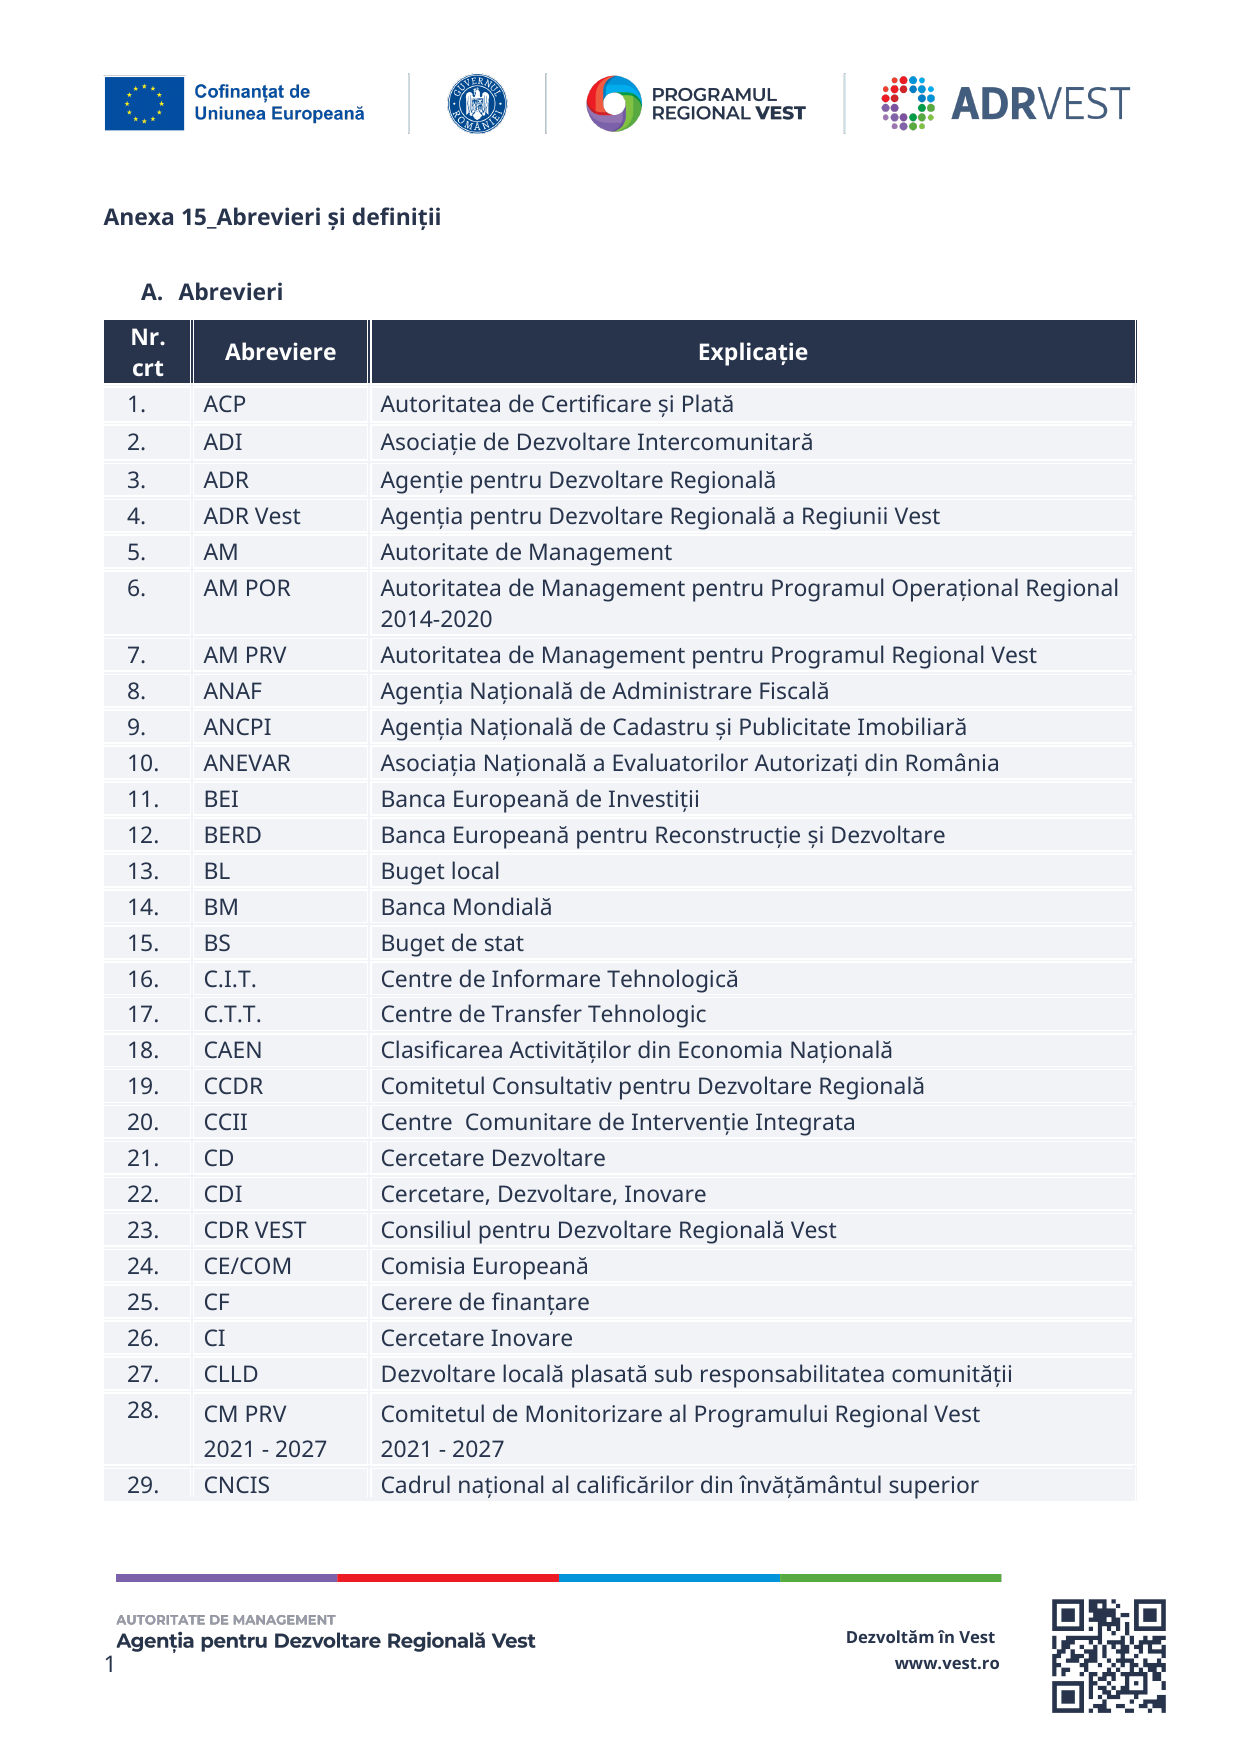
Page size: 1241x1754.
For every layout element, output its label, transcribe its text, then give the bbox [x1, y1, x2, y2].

table_cell Comisia Europeană [369, 1245, 1137, 1281]
table_cell AM POR [194, 572, 367, 634]
table_cell [104, 855, 190, 886]
table_header Abreviere [194, 320, 367, 383]
table_cell CDR VEST [194, 1214, 367, 1245]
table_cell CCDR [194, 1070, 367, 1102]
table_cell CDI [194, 1178, 367, 1209]
table_cell [104, 927, 190, 958]
table_cell Banca Europeană pentru Reconstrucție şi Dezvoltare [369, 814, 1137, 850]
table_cell Asociația Națională a Evaluatorilor Autorizați din România [369, 742, 1137, 778]
table_cell [104, 639, 190, 670]
table_cell ADR Vest [194, 500, 367, 531]
table_cell Centre de Transfer Tehnologic [369, 994, 1137, 1030]
table_cell ADI [194, 426, 367, 459]
table_cell Clasificarea Activităților din Economia Națională [369, 1030, 1137, 1066]
table_cell [104, 426, 190, 459]
table_cell ANEVAR [194, 747, 367, 778]
table_cell Comitetul de Monitorizare al Programului Regional Vest 2021 - 2027 [369, 1389, 1137, 1464]
table_cell [104, 1178, 190, 1209]
table_cell ANAF [194, 675, 367, 706]
table_cell [104, 1250, 190, 1281]
table_cell Buget local [369, 850, 1137, 886]
table_cell Banca Mondială [369, 886, 1137, 922]
table_cell [104, 1035, 190, 1066]
table_cell [104, 464, 190, 495]
table_cell Autoritatea de Management pentru Programul Regional Vest [369, 634, 1137, 670]
table_cell [104, 675, 190, 706]
table_cell Asociație de Dezvoltare Intercomunitară [369, 421, 1137, 459]
table_cell Autoritatea de Management pentru Programul Operațional Regional 2014-2020 [369, 567, 1137, 634]
table_cell CD [194, 1142, 367, 1173]
table_cell CM PRV 2021 - 2027 [194, 1394, 367, 1464]
table_cell Cercetare, Dezvoltare, Inovare [369, 1174, 1137, 1209]
table_cell [104, 1214, 190, 1245]
table_cell CI [194, 1322, 367, 1353]
table_cell [104, 1394, 190, 1464]
table_cell [104, 536, 190, 567]
picture [781, 1574, 1061, 1582]
table_cell Cercetare Inovare [369, 1317, 1137, 1353]
picture [103, 73, 1131, 134]
table_cell [104, 500, 190, 531]
picture [1043, 1591, 1174, 1722]
table_cell [104, 819, 190, 850]
table_cell Autoritatea de Certificare și Plată [369, 383, 1137, 421]
table_cell Cercetare Dezvoltare [369, 1138, 1137, 1173]
table_cell [104, 1142, 190, 1173]
table_cell Centre de Informare Tehnologică [369, 958, 1137, 994]
table_cell Agenția Națională de Cadastru și Publicitate Imobiliară [369, 706, 1137, 742]
table_cell BS [194, 927, 367, 958]
table_cell Cerere de finanțare [369, 1281, 1137, 1317]
table_cell CAEN [194, 1035, 367, 1066]
table_cell Agenție pentru Dezvoltare Regională [369, 459, 1137, 495]
table_cell BEI [194, 783, 367, 814]
table_cell AM [194, 536, 367, 567]
table_cell AM PRV [194, 639, 367, 670]
picture [56, 1574, 558, 1582]
table_cell [104, 1465, 192, 1501]
table_cell BERD [194, 819, 367, 850]
table_cell CE/COM [194, 1250, 367, 1281]
table_cell Cadrul național al calificărilor din învățământul superior [369, 1465, 1137, 1501]
table_header Nr. crt [104, 320, 190, 383]
table_cell Centre Comunitare de Intervenție Integrata [369, 1102, 1137, 1137]
table_cell [104, 1322, 190, 1353]
table_cell ACP [194, 388, 367, 421]
table_cell Buget de stat [369, 922, 1137, 958]
list Abrevieri [141, 276, 1122, 307]
table_cell C.I.T. [194, 963, 367, 994]
table_cell Consiliul pentru Dezvoltare Regională Vest [369, 1209, 1137, 1245]
table_cell [104, 1358, 190, 1389]
table_cell [104, 1070, 190, 1102]
table_cell CF [194, 1286, 367, 1317]
table_cell Dezvoltare locală plasată sub responsabilitatea comunității [369, 1353, 1137, 1389]
table_cell [104, 747, 190, 778]
table_cell [104, 572, 190, 634]
table_header Explicație [372, 320, 1135, 383]
table_cell [104, 388, 190, 421]
table_cell ANCPI [194, 711, 367, 742]
table_cell [104, 1286, 190, 1317]
table_cell Agenția pentru Dezvoltare Regională a Regiunii Vest [369, 495, 1137, 531]
text Anexa 15_Abrevieri și definiții [103, 201, 1122, 232]
table_cell Comitetul Consultativ pentru Dezvoltare Regională [369, 1066, 1137, 1102]
table_cell CLLD [194, 1358, 367, 1389]
table_cell [104, 783, 190, 814]
table_cell [104, 891, 190, 922]
table_cell Banca Europeană de Investiții [369, 778, 1137, 814]
table_cell BM [194, 891, 367, 922]
table_cell CNCIS [192, 1465, 369, 1501]
table_cell Autoritate de Management [369, 531, 1137, 567]
table_cell [104, 711, 190, 742]
table_cell [104, 1106, 190, 1137]
table_cell Agenția Națională de Administrare Fiscală [369, 670, 1137, 706]
table_cell BL [194, 855, 367, 886]
table_cell [104, 998, 190, 1030]
table_cell [104, 963, 190, 994]
table_cell ADR [194, 464, 367, 495]
table_cell CCII [194, 1106, 367, 1137]
table_cell C.T.T. [194, 998, 367, 1030]
